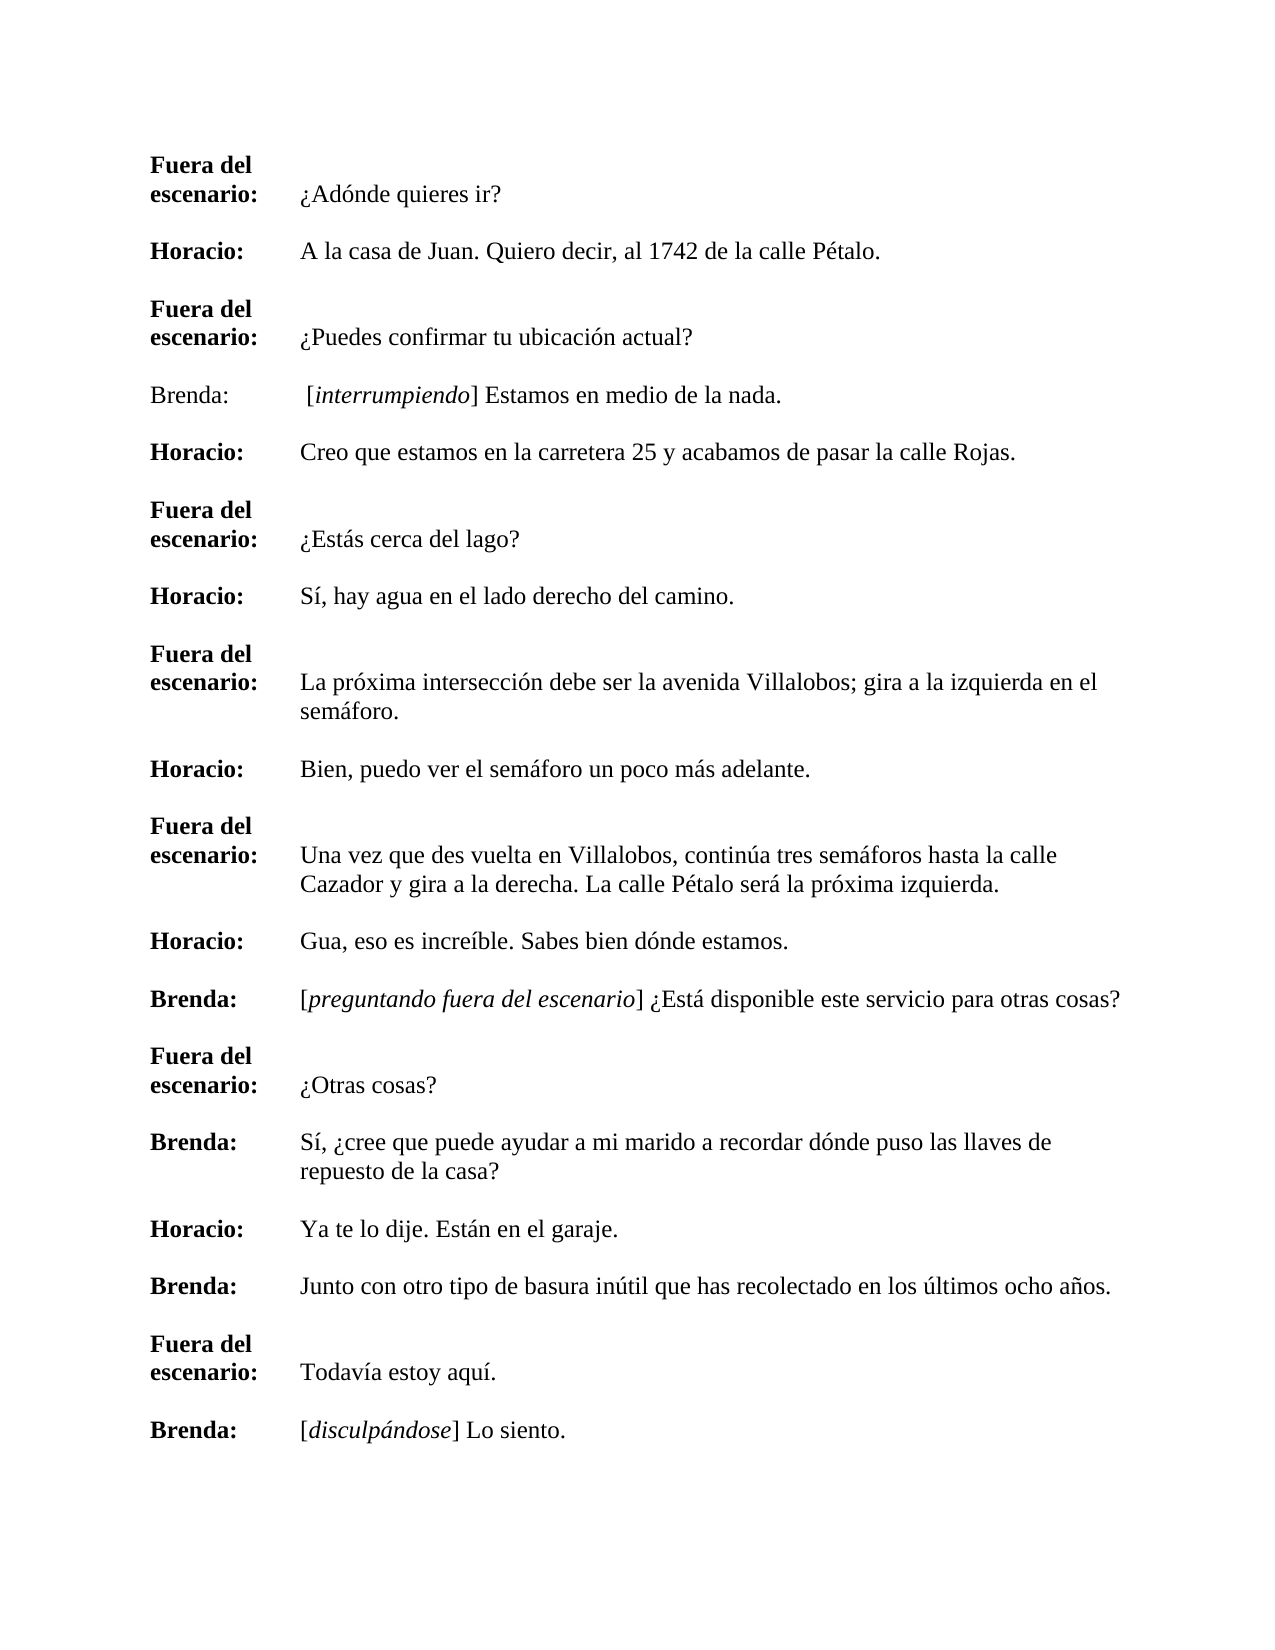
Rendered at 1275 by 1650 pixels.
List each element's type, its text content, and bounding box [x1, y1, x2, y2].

text Fuera del [150, 294, 1125, 322]
text Brenda: [interrumpiendo] Estamos en medio de la nada. [150, 380, 1125, 409]
text Fuera del [150, 150, 1125, 179]
text Horacio: Bien, puedo ver el semáforo un poco más adelante. [150, 754, 1125, 782]
text escenario: ¿Puedes confirmar tu ubicación actual? [150, 322, 1125, 351]
text escenario: Todavía estoy aquí. [150, 1357, 1125, 1386]
text Horacio: Ya te lo dije. Están en el garaje. [150, 1214, 1125, 1242]
text escenario: ¿Otras cosas? [150, 1070, 1125, 1099]
text Fuera del [150, 1041, 1125, 1070]
text Brenda: [preguntando fuera del escenario] ¿Está disponible este servicio para otras cosas? [150, 984, 1125, 1012]
text escenario: Una vez que des vuelta en Villalobos, continúa tres semáforos hasta la calle Cazador y gira a la derecha. La calle Pétalo será la próxima izquierda. [150, 840, 1125, 897]
text Fuera del [150, 639, 1125, 667]
text escenario: ¿Adónde quieres ir? [150, 179, 1125, 207]
text escenario: La próxima intersección debe ser la avenida Villalobos; gira a la izquierda en el semáforo. [150, 667, 1125, 725]
text Fuera del [150, 1329, 1125, 1357]
text escenario: ¿Estás cerca del lago? [150, 524, 1125, 552]
text Brenda: [disculpándose] Lo siento. [150, 1415, 1125, 1444]
text Brenda: Sí, ¿cree que puede ayudar a mi marido a recordar dónde puso las llaves de repuesto de la casa? [150, 1127, 1125, 1185]
text Fuera del [150, 495, 1125, 524]
text Horacio: Sí, hay agua en el lado derecho del camino. [150, 581, 1125, 610]
text Brenda: Junto con otro tipo de basura inútil que has recolectado en los últimos ocho años. [150, 1271, 1125, 1300]
text Horacio: Creo que estamos en la carretera 25 y acabamos de pasar la calle Rojas. [150, 437, 1125, 466]
text Fuera del [150, 811, 1125, 840]
text Horacio: Gua, eso es increíble. Sabes bien dónde estamos. [150, 926, 1125, 955]
text Horacio: A la casa de Juan. Quiero decir, al 1742 de la calle Pétalo. [150, 236, 1125, 265]
